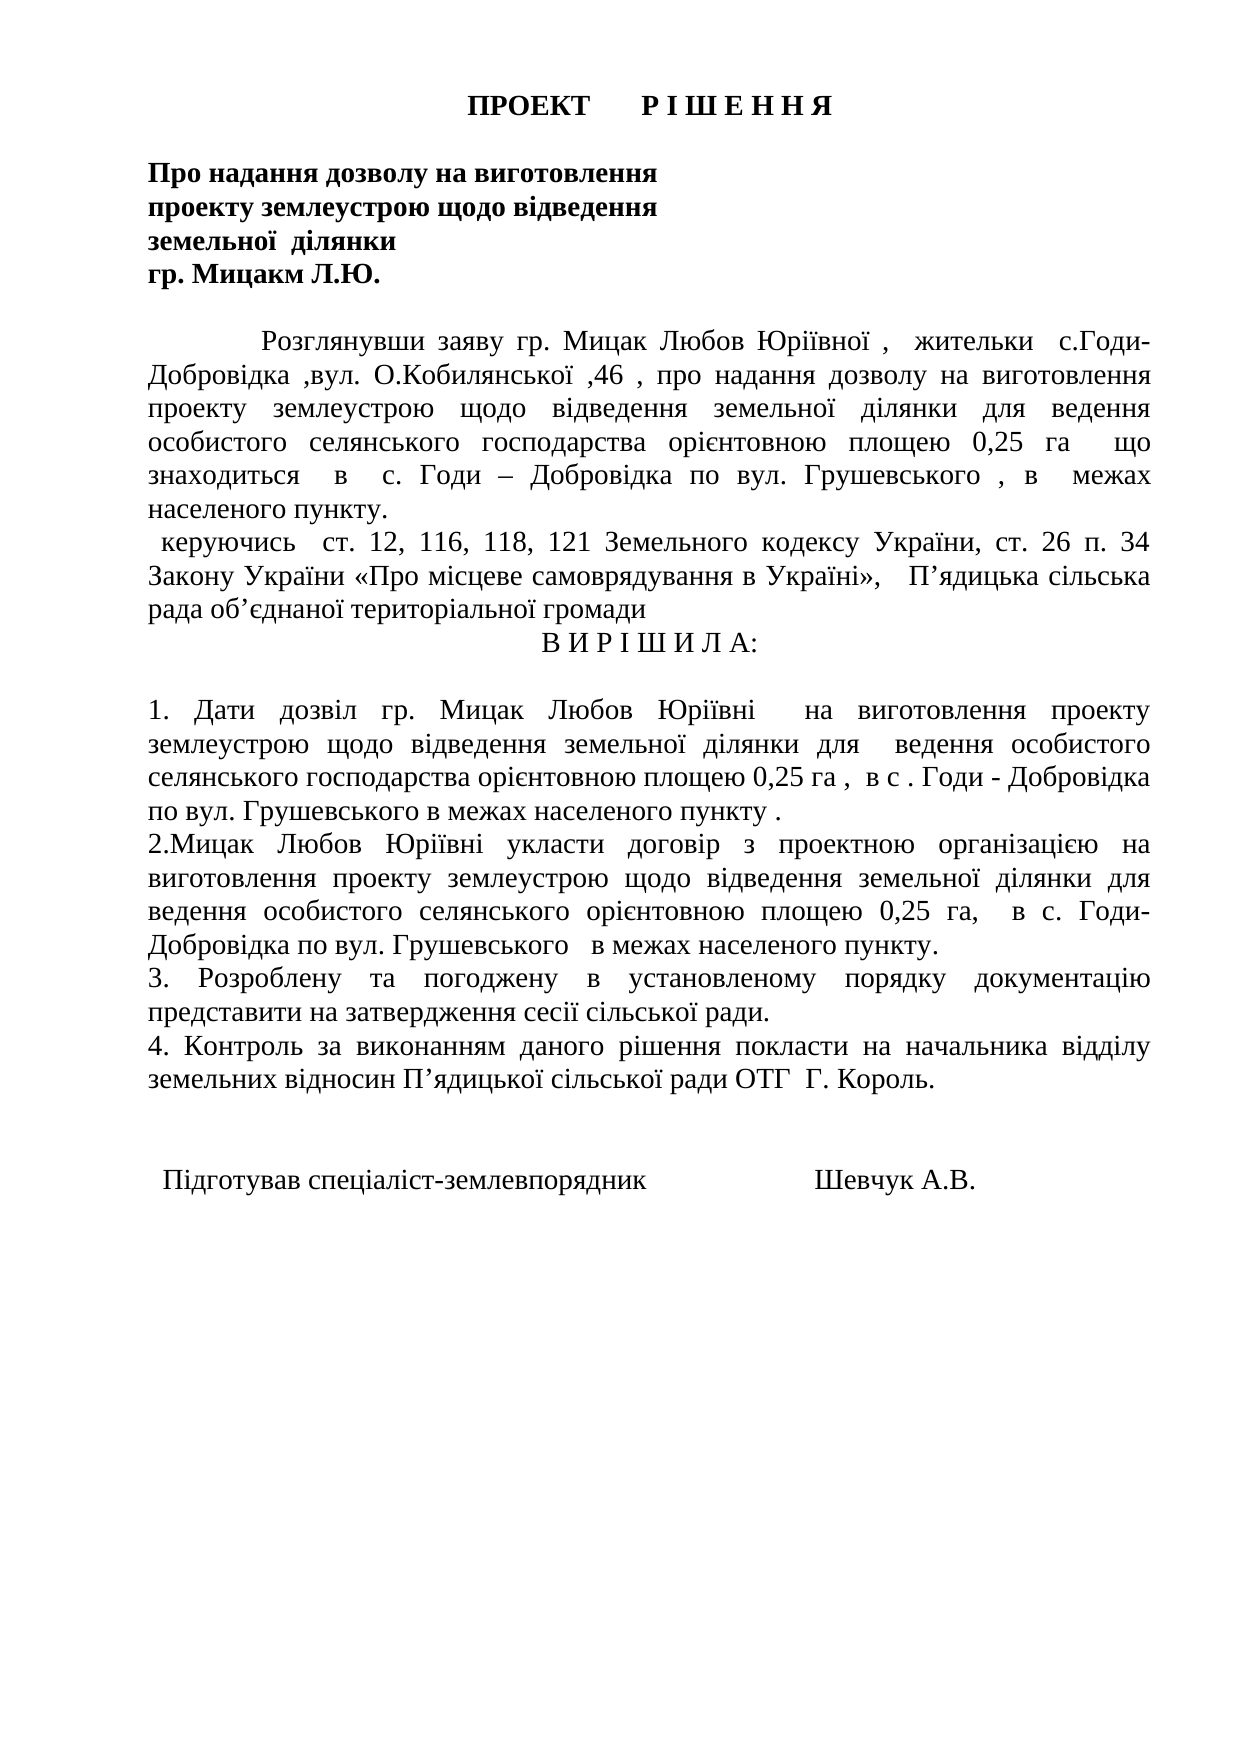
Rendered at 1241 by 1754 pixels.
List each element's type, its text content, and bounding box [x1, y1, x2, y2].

text проекту землеустрою щодо відведення [148, 189, 1152, 223]
text гр. Мицакм Л.Ю. [148, 256, 1152, 290]
text 3. Розроблену та погоджену в установленому порядку документацію представити на затвердження сесії сільської ради. [148, 961, 1152, 1028]
text В И Р І Ш И Л А: [148, 625, 1152, 659]
text 1. Дати дозвіл гр. Мицак Любов Юріївні на виготовлення проекту землеустрою щодо відведення земельної ділянки для ведення особистого селянського господарства орієнтовною площею 0,25 га , в с . Годи - Добровідка по вул. Грушевського в межах населеного пункту . [148, 692, 1152, 826]
text керуючись ст. 12, 116, 118, 121 Земельного кодексу України, ст. 26 п. 34 Закону України «Про місцеве самоврядування в Україні», П’ядицька сільська рада об’єднаної територіальної громади [148, 524, 1152, 625]
text Про надання дозволу на виготовлення [148, 156, 1152, 189]
text Підготував спеціаліст-землевпорядник Шевчук А.В. [148, 1162, 1152, 1195]
text 2.Мицак Любов Юріївні укласти договір з проектною організацією на виготовлення проекту землеустрою щодо відведення земельної ділянки для ведення особистого селянського орієнтовною площею 0,25 га, в с. Годи-Добровідка по вул. Грушевського в межах населеного пункту. [148, 826, 1152, 961]
text ПРОЕКТ Р І Ш Е Н Н Я [148, 88, 1152, 122]
text 4. Контроль за виконанням даного рішення покласти на начальника відділу земельних відносин П’ядицької сільської ради ОТГ Г. Король. [148, 1028, 1152, 1095]
text земельної ділянки [148, 223, 1152, 256]
text Розглянувши заяву гр. Мицак Любов Юріївної , жительки с.Годи-Добровідка ,вул. О.Кобилянської ,46 , про надання дозволу на виготовлення проекту землеустрою щодо відведення земельної ділянки для ведення особистого селянського господарства орієнтовною площею 0,25 га що знаходиться в с. Годи – Добровідка по вул. Грушевського , в межах населеного пункту. [148, 323, 1152, 524]
